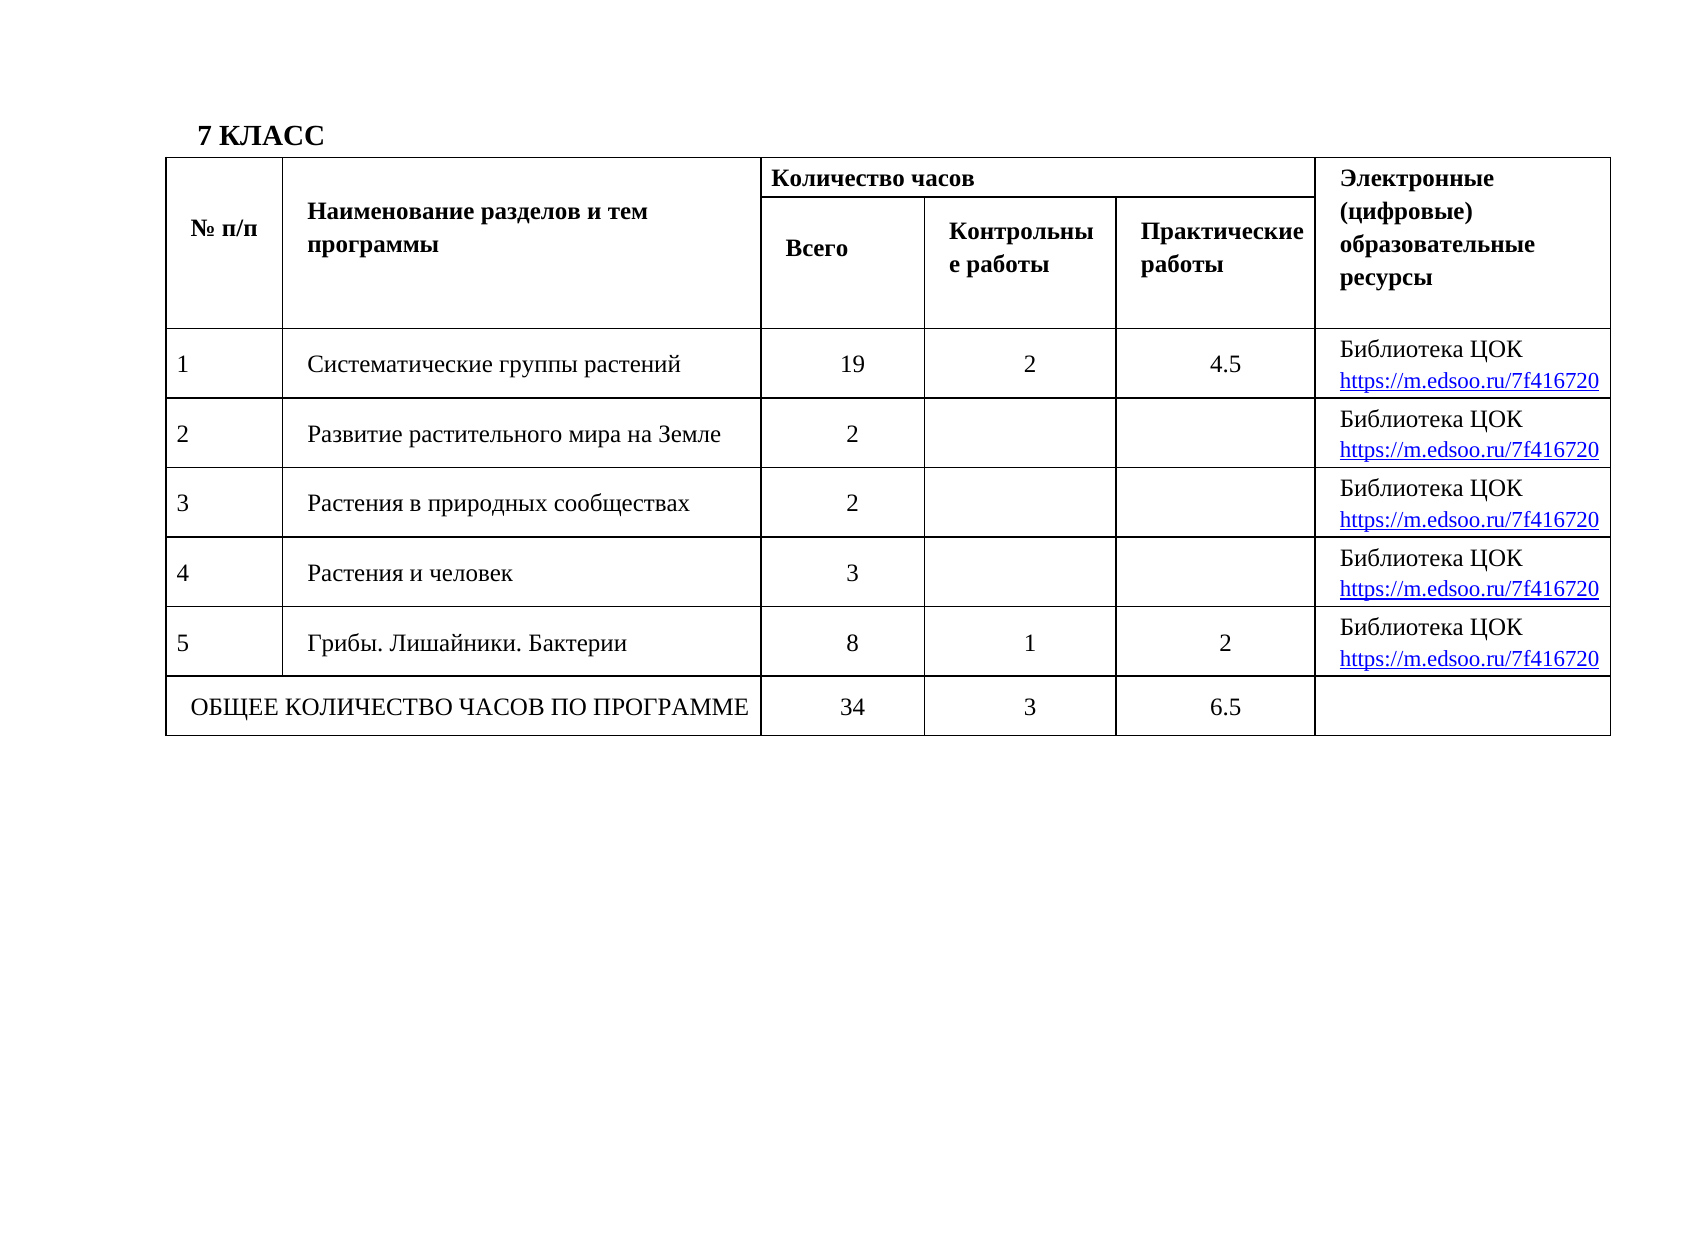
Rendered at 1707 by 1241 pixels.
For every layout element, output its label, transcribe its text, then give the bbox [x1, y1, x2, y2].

table_cell 19 [762, 329, 924, 397]
table_cell 2 [762, 399, 924, 467]
table_cell Всего [762, 198, 924, 327]
table_cell Библиотека ЦОК https://m.edsoo.ru/7f416720 [1316, 329, 1610, 397]
table_cell [925, 538, 1115, 606]
table_cell 3 [762, 538, 924, 606]
table_cell 2 [167, 399, 282, 467]
table_header Электронные (цифровые) образовательные ресурсы [1316, 158, 1610, 327]
table_cell 4.5 [1117, 329, 1314, 397]
table_cell 3 [167, 468, 282, 536]
table_cell Библиотека ЦОК https://m.edsoo.ru/7f416720 [1316, 538, 1610, 606]
table_cell [1117, 468, 1314, 536]
table_cell 1 [167, 329, 282, 397]
table_cell ОБЩЕЕ КОЛИЧЕСТВО ЧАСОВ ПО ПРОГРАММЕ [167, 677, 760, 735]
table_cell Растения и человек [283, 538, 760, 606]
table_cell 2 [1117, 607, 1314, 675]
table_cell [925, 468, 1115, 536]
table_cell 34 [762, 677, 924, 735]
table_cell Грибы. Лишайники. Бактерии [283, 607, 760, 675]
table_cell 5 [167, 607, 282, 675]
table_cell 8 [762, 607, 924, 675]
table_header Количество часов [762, 158, 1314, 196]
table_cell [925, 399, 1115, 467]
table_header № п/п [167, 158, 282, 327]
table_cell [1316, 677, 1610, 735]
table_cell Систематические группы растений [283, 329, 760, 397]
table_cell 2 [762, 468, 924, 536]
table_cell [1117, 538, 1314, 606]
table_cell 4 [167, 538, 282, 606]
table_header Наименование разделов и тем программы [283, 158, 760, 327]
table_cell 1 [925, 607, 1115, 675]
table_cell [1117, 399, 1314, 467]
table_cell Развитие растительного мира на Земле [283, 399, 760, 467]
table_cell Библиотека ЦОК https://m.edsoo.ru/7f416720 [1316, 607, 1610, 675]
table_cell Библиотека ЦОК https://m.edsoo.ru/7f416720 [1316, 399, 1610, 467]
text 7 КЛАСС [190, 118, 1618, 152]
table_cell 6.5 [1117, 677, 1314, 735]
table_cell Практические работы [1117, 198, 1314, 327]
table_cell 3 [925, 677, 1115, 735]
table_cell Контрольные работы [925, 198, 1115, 327]
table_cell 2 [925, 329, 1115, 397]
table_cell Библиотека ЦОК https://m.edsoo.ru/7f416720 [1316, 468, 1610, 536]
table_cell Растения в природных сообществах [283, 468, 760, 536]
